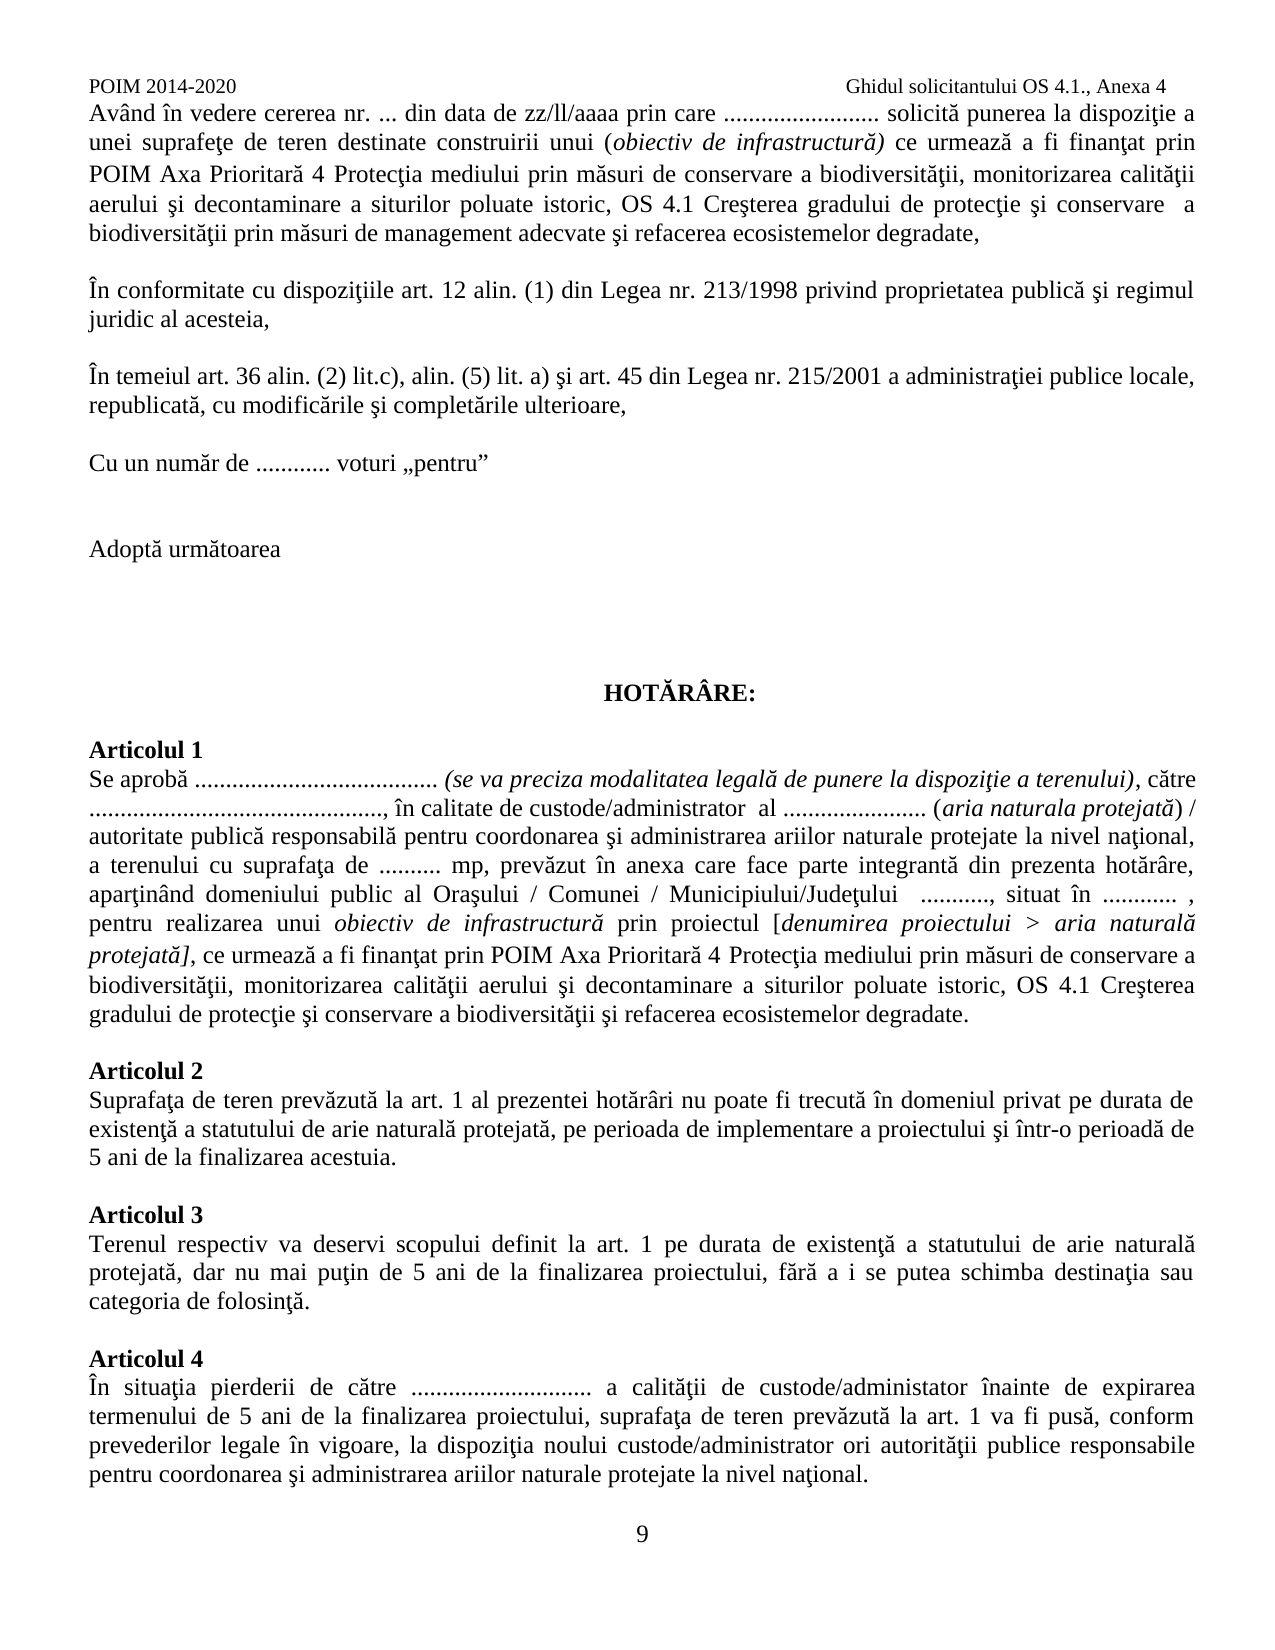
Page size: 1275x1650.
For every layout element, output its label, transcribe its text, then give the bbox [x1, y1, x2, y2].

text Articolul 1 [89, 735, 1196, 764]
text Articolul 4 [89, 1344, 1196, 1372]
text Articolul 2 [89, 1056, 1196, 1085]
text HOTĂRÂRE: [164, 678, 1196, 706]
text În temeiul art. 36 alin. (2) lit.c), alin. (5) lit. a) şi art. 45 din Legea nr. 215/2001 a administraţiei publice locale, republicată, cu modificările şi completările ulterioare, [89, 361, 1196, 419]
text Cu un număr de ............ voturi „pentru” [89, 448, 1196, 476]
text Terenul respectiv va deservi scopului definit la art. 1 pe durata de existenţă a statutului de arie naturală protejată, dar nu mai puţin de 5 ani de la finalizarea proiectului, fără a i se putea schimba destinaţia sau categoria de folosinţă. [89, 1229, 1196, 1315]
text Articolul 3 [89, 1200, 1196, 1229]
text În conformitate cu dispoziţiile art. 12 alin. (1) din Legea nr. 213/1998 privind proprietatea publică şi regimul juridic al acesteia, [89, 275, 1196, 333]
text În situaţia pierderii de către ............................. a calităţii de custode/administator înainte de expirarea termenului de 5 ani de la finalizarea proiectului, suprafaţa de teren prevăzută la art. 1 va fi pusă, conform prevederilor legale în vigoare, la dispoziţia noului custode/administrator ori autorităţii publice responsabile pentru coordonarea şi administrarea ariilor naturale protejate la nivel naţional. [89, 1372, 1196, 1487]
text Adoptă următoarea [89, 534, 1196, 563]
text Suprafaţa de teren prevăzută la art. 1 al prezentei hotărâri nu poate fi trecută în domeniul privat pe durata de existenţă a statutului de arie naturală protejată, pe perioada de implementare a proiectului şi într-o perioadă de 5 ani de la finalizarea acestuia. [89, 1085, 1196, 1171]
text Având în vedere cererea nr. ... din data de zz/ll/aaaa prin care ......................... solicită punerea la dispoziţie a unei suprafeţe de teren destinate construirii unui (obiectiv de infrastructură) ce urmează a fi finanţat prin POIM Axa Prioritară 4 Protecţia mediului prin măsuri de conservare a biodiversităţii, monitorizarea calităţii aerului şi decontaminare a siturilor poluate istoric, OS 4.1 Creşterea gradului de protecţie şi conservare a biodiversităţii prin măsuri de management adecvate şi refacerea ecosistemelor degradate, [89, 98, 1196, 246]
text Se aprobă ....................................... (se va preciza modalitatea legală de punere la dispoziţie a terenului), către ..............................................., în calitate de custode/administrator al ....................... (aria naturala protejată) / autoritate publică responsabilă pentru coordonarea şi administrarea ariilor naturale protejate la nivel naţional, a terenului cu suprafaţa de .......... mp, prevăzut în anexa care face parte integrantă din prezenta hotărâre, aparţinând domeniului public al Oraşului / Comunei / Municipiului/Judeţului ..........., situat în ............ , pentru realizarea unui obiectiv de infrastructură prin proiectul [denumirea proiectului > aria naturală protejată], ce urmează a fi finanţat prin POIM Axa Prioritară 4 Protecţia mediului prin măsuri de conservare a biodiversităţii, monitorizarea calităţii aerului şi decontaminare a siturilor poluate istoric, OS 4.1 Creşterea gradului de protecţie şi conservare a biodiversităţii şi refacerea ecosistemelor degradate. [89, 764, 1196, 1027]
